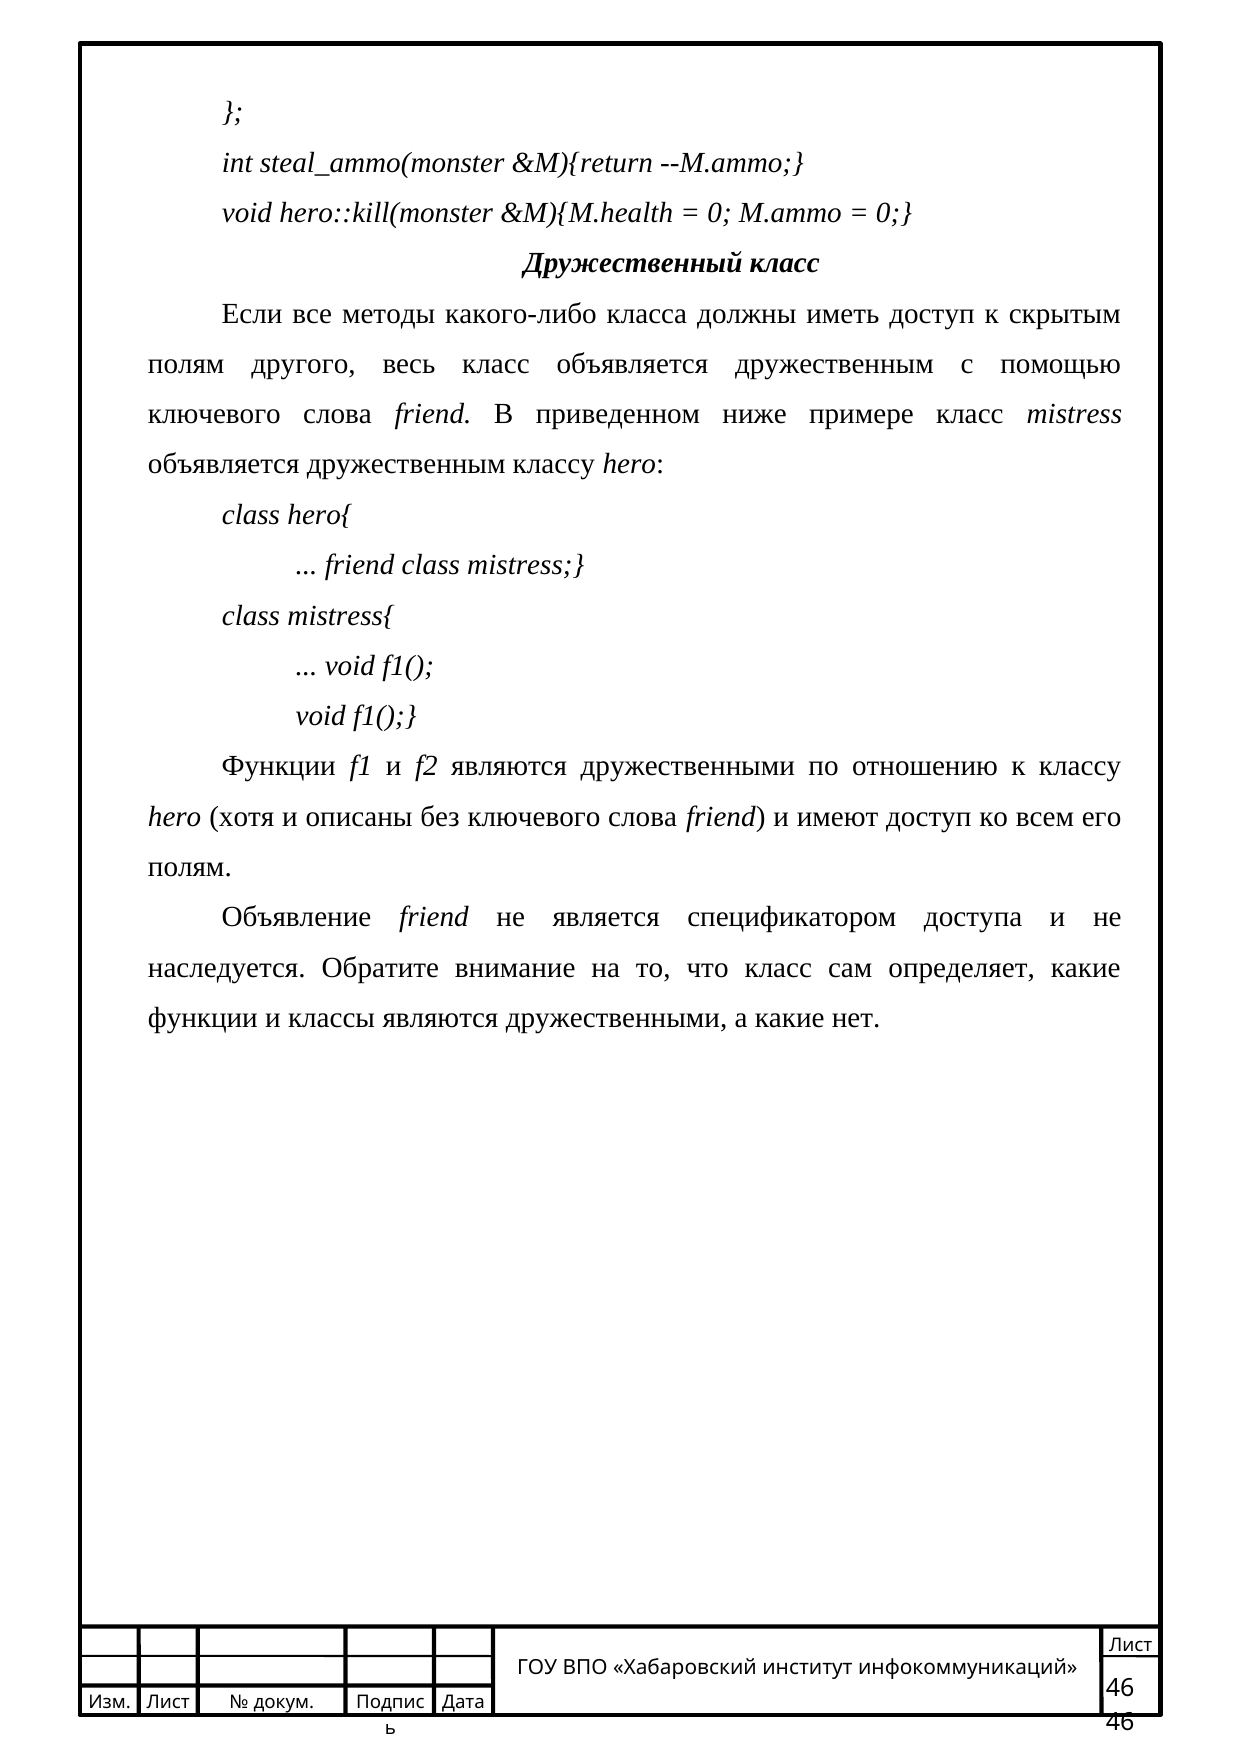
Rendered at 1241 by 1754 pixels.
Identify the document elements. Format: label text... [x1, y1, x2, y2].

text void f1();} [148, 698, 1122, 732]
text Объявление friend не является спецификатором доступа и не наследуется. Обратите внимание на то, что класс сам определяет, какие функции и классы являются дружественными, а какие нет. [148, 899, 1122, 1034]
text class hero{ [148, 497, 1122, 531]
text }; [148, 94, 1122, 128]
text ... void f1(); [148, 648, 1122, 681]
text class mistress{ [148, 598, 1122, 631]
text int steal_ammo(monster &M){return --M.ammo;} [148, 145, 1122, 178]
text Если все методы какого-либо класса должны иметь доступ к скрытым полям другого, весь класс объявляется дружественным с помощью ключевого слова friend. В приведенном ниже примере класс mistress объявляется дружественным классу hero: [148, 296, 1122, 480]
text Дружественный класс [148, 245, 1122, 279]
text ... friend class mistress;} [148, 547, 1122, 581]
text void hero::kill(monster &M){M.health = 0; M.ammo = 0;} [148, 195, 1122, 229]
text Функции f1 и f2 являются дружественными по отношению к классу hero (хотя и описаны без ключевого слова friend) и имеют доступ ко всем его полям. [148, 748, 1122, 883]
